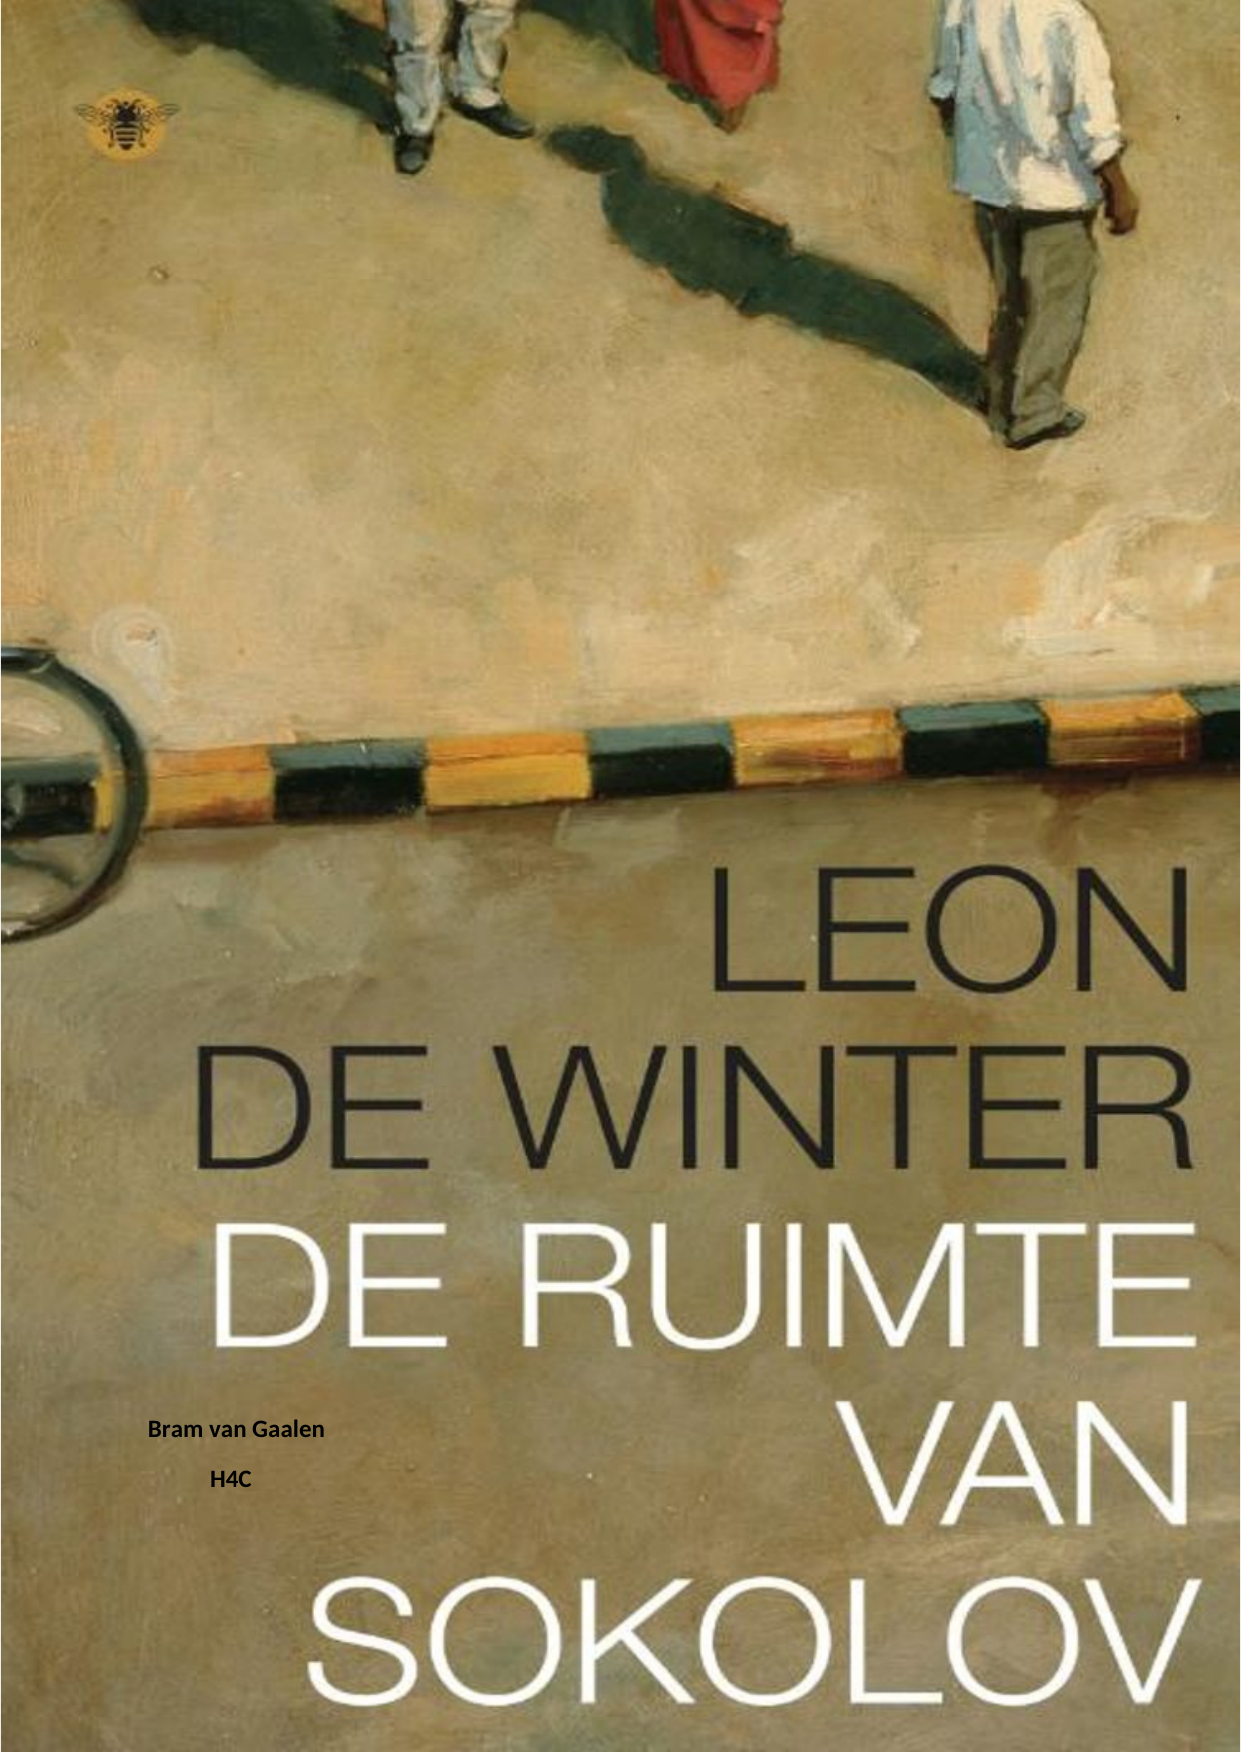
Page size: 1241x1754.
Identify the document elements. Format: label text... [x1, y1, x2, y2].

text H4C [148, 1463, 1093, 1493]
picture [0, 0, 1241, 1752]
text Bram van Gaalen [148, 1413, 1093, 1444]
